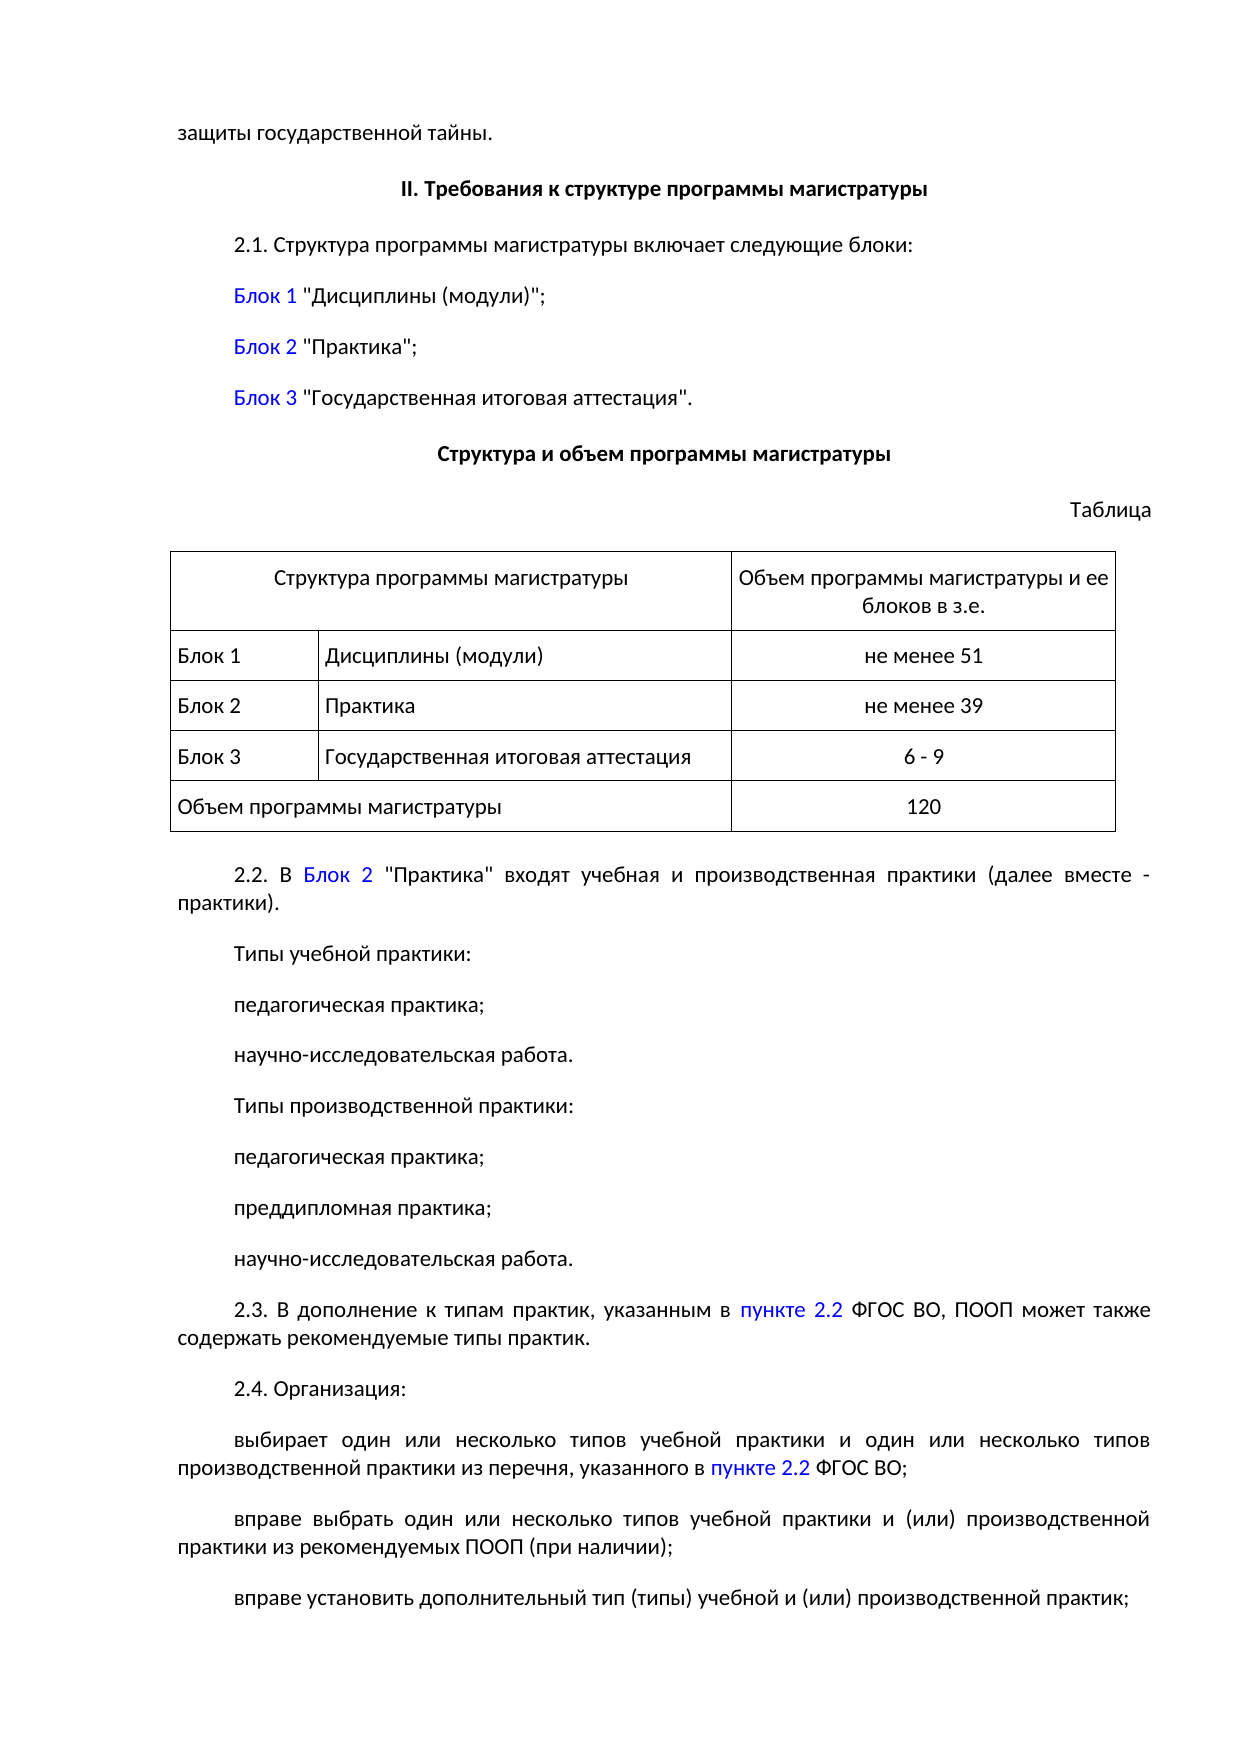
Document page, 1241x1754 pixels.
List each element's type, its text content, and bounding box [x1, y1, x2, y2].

text вправе выбрать один или несколько типов учебной практики и (или) производственной практики из рекомендуемых ПООП (при наличии); [177, 1504, 1152, 1560]
table_cell Блок 3 [171, 731, 318, 780]
text Типы учебной практики: [177, 939, 1152, 967]
table_header Объем программы магистратуры и ее блоков в з.е. [732, 552, 1115, 629]
text педагогическая практика; [177, 1142, 1152, 1171]
text вправе установить дополнительный тип (типы) учебной и (или) производственной практик; [177, 1583, 1152, 1611]
text выбирает один или несколько типов учебной практики и один или несколько типов производственной практики из перечня, указанного в пункте 2.2 ФГОС ВО; [177, 1425, 1152, 1481]
text 2.2. В Блок 2 "Практика" входят учебная и производственная практики (далее вместе - практики). [177, 860, 1152, 916]
table_cell Блок 2 [171, 681, 318, 730]
text 2.1. Структура программы магистратуры включает следующие блоки: [177, 230, 1152, 258]
text Блок 1 "Дисциплины (модули)"; [177, 281, 1152, 309]
table_cell Дисциплины (модули) [319, 631, 731, 680]
text Блок 3 "Государственная итоговая аттестация". [177, 383, 1152, 411]
text 2.4. Организация: [177, 1374, 1152, 1402]
text Типы производственной практики: [177, 1092, 1152, 1119]
text педагогическая практика; [177, 990, 1152, 1018]
title Структура и объем программы магистратуры [177, 439, 1152, 467]
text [177, 118, 1152, 146]
text Таблица [177, 495, 1152, 523]
text научно-исследовательская работа. [177, 1041, 1152, 1069]
table_cell Практика [319, 681, 731, 730]
table_cell Государственная итоговая аттестация [319, 731, 731, 780]
table_header Структура программы магистратуры [171, 552, 731, 629]
table_cell 120 [732, 781, 1115, 831]
table_cell 6 - 9 [732, 731, 1115, 780]
table_cell не менее 51 [732, 631, 1115, 680]
text Блок 2 "Практика"; [177, 332, 1152, 360]
title II. Требования к структуре программы магистратуры [177, 174, 1152, 202]
table_cell Объем программы магистратуры [171, 781, 731, 831]
text научно-исследовательская работа. [177, 1244, 1152, 1272]
text преддипломная практика; [177, 1193, 1152, 1221]
table_cell Блок 1 [171, 631, 318, 680]
text 2.3. В дополнение к типам практик, указанным в пункте 2.2 ФГОС ВО, ПООП может также содержать рекомендуемые типы практик. [177, 1295, 1152, 1351]
table_cell не менее 39 [732, 681, 1115, 730]
